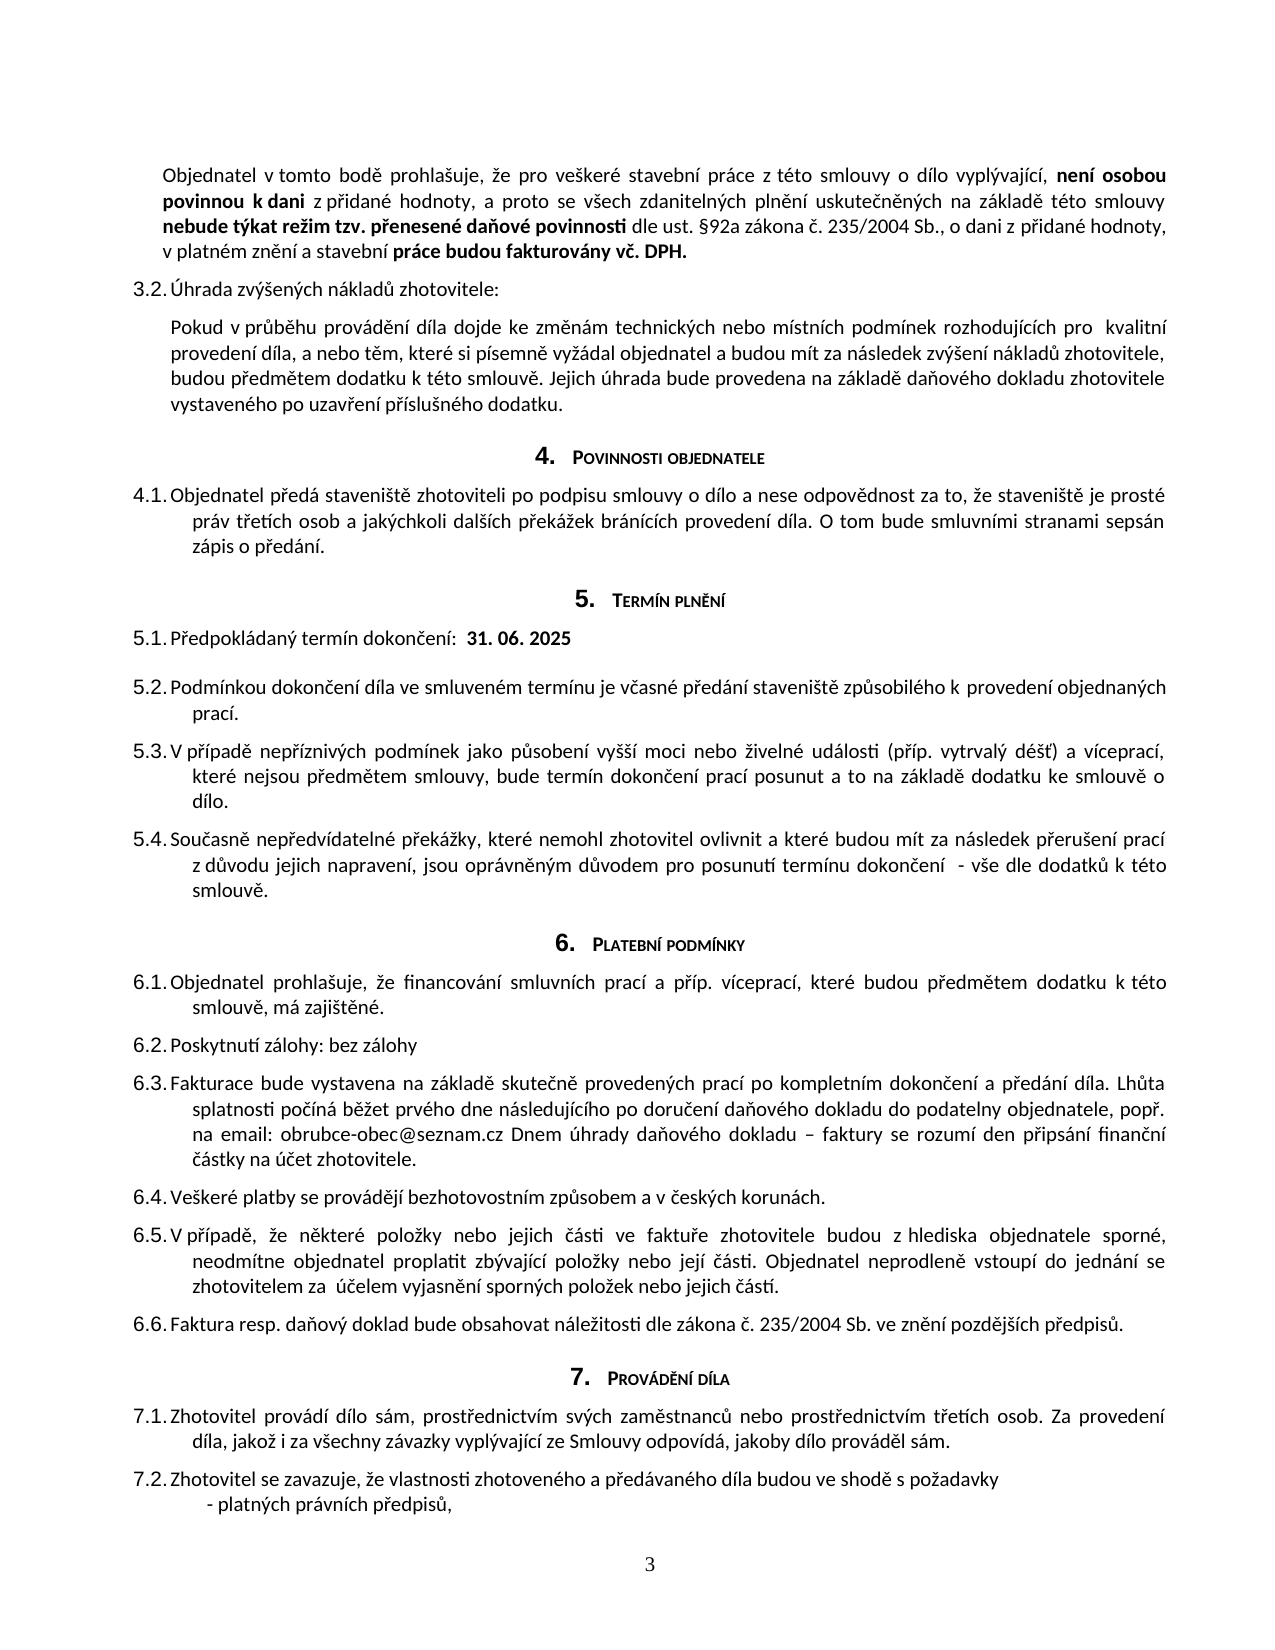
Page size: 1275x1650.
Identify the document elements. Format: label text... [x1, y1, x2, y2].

list V případě, že některé položky nebo jejich části ve faktuře zhotovitele budou z hlediska objednatele sporné, neodmítne objednatel proplatit zbývající položky nebo její části. Objednatel neprodleně vstoupí do jednání se zhotovitelem za účelem vyjasnění sporných položek nebo jejich částí. [133, 1222, 1167, 1299]
list Zhotovitel se zavazuje, že vlastnosti zhotoveného a předávaného díla budou ve shodě s požadavky [133, 1466, 1167, 1492]
list Předpokládaný termín dokončení: 31. 06. 2025 [133, 625, 1167, 650]
list Platební podmínky [133, 928, 1167, 957]
list Zhotovitel provádí dílo sám, prostřednictvím svých zaměstnanců nebo prostřednictvím třetích osob. Za provedení díla, jakož i za všechny závazky vyplývající ze Smlouvy odpovídá, jakoby dílo prováděl sám. [133, 1403, 1167, 1454]
list Termín plnění [133, 584, 1167, 612]
list Úhrada zvýšených nákladů zhotovitele: [133, 277, 1167, 302]
list Provádění díla [133, 1362, 1167, 1390]
text Objednatel v tomto bodě prohlašuje, že pro veškeré stavební práce z této smlouvy o dílo vyplývající, není osobou povinnou k dani z přidané hodnoty, a proto se všech zdanitelných plnění uskutečněných na základě této smlouvy nebude týkat režim tzv. přenesené daňové povinnosti dle ust. §92a zákona č. 235/2004 Sb., o dani z přidané hodnoty, v platném znění a stavební práce budou fakturovány vč. DPH. [162, 162, 1167, 264]
list Současně nepředvídatelné překážky, které nemohl zhotovitel ovlivnit a které budou mít za následek přerušení prací z důvodu jejich napravení, jsou oprávněným důvodem pro posunutí termínu dokončení - vše dle dodatků k této smlouvě. [133, 827, 1167, 903]
list Objednatel předá staveniště zhotoviteli po podpisu smlouvy o dílo a nese odpovědnost za to, že staveniště je prosté práv třetích osob a jakýchkoli dalších překážek bránících provedení díla. O tom bude smluvními stranami sepsán zápis o předání. [133, 482, 1167, 559]
list Objednatel prohlašuje, že financování smluvních prací a příp. víceprací, které budou předmětem dodatku k této smlouvě, má zajištěné. [133, 969, 1167, 1020]
list Podmínkou dokončení díla ve smluveném termínu je včasné předání staveniště způsobilého k provedení objednaných prací. [133, 674, 1167, 725]
list Faktura resp. daňový doklad bude obsahovat náležitosti dle zákona č. 235/2004 Sb. ve znění pozdějších předpisů. [133, 1311, 1167, 1337]
list V případě nepříznivých podmínek jako působení vyšší moci nebo živelné události (příp. vytrvalý déšť) a víceprací, které nejsou předmětem smlouvy, bude termín dokončení prací posunut a to na základě dodatku ke smlouvě o dílo. [133, 738, 1167, 814]
list Veškeré platby se provádějí bezhotovostním způsobem a v českých korunách. [133, 1184, 1167, 1210]
list Fakturace bude vystavena na základě skutečně provedených prací po kompletním dokončení a předání díla. Lhůta splatnosti počíná běžet prvého dne následujícího po doručení daňového dokladu do podatelny objednatele, popř. na email: obrubce-obec@seznam.cz Dnem úhrady daňového dokladu – faktury se rozumí den připsání finanční částky na účet zhotovitele. [133, 1070, 1167, 1172]
list Povinnosti objednatele [133, 441, 1167, 470]
list Poskytnutí zálohy: bez zálohy [133, 1032, 1167, 1058]
text - platných právních předpisů, [118, 1492, 1167, 1517]
text Pokud v průběhu provádění díla dojde ke změnám technických nebo místních podmínek rozhodujících pro kvalitní provedení díla, a nebo těm, které si písemně vyžádal objednatel a budou mít za následek zvýšení nákladů zhotovitele, budou předmětem dodatku k této smlouvě. Jejich úhrada bude provedena na základě daňového dokladu zhotovitele vystaveného po uzavření příslušného dodatku. [170, 314, 1167, 416]
